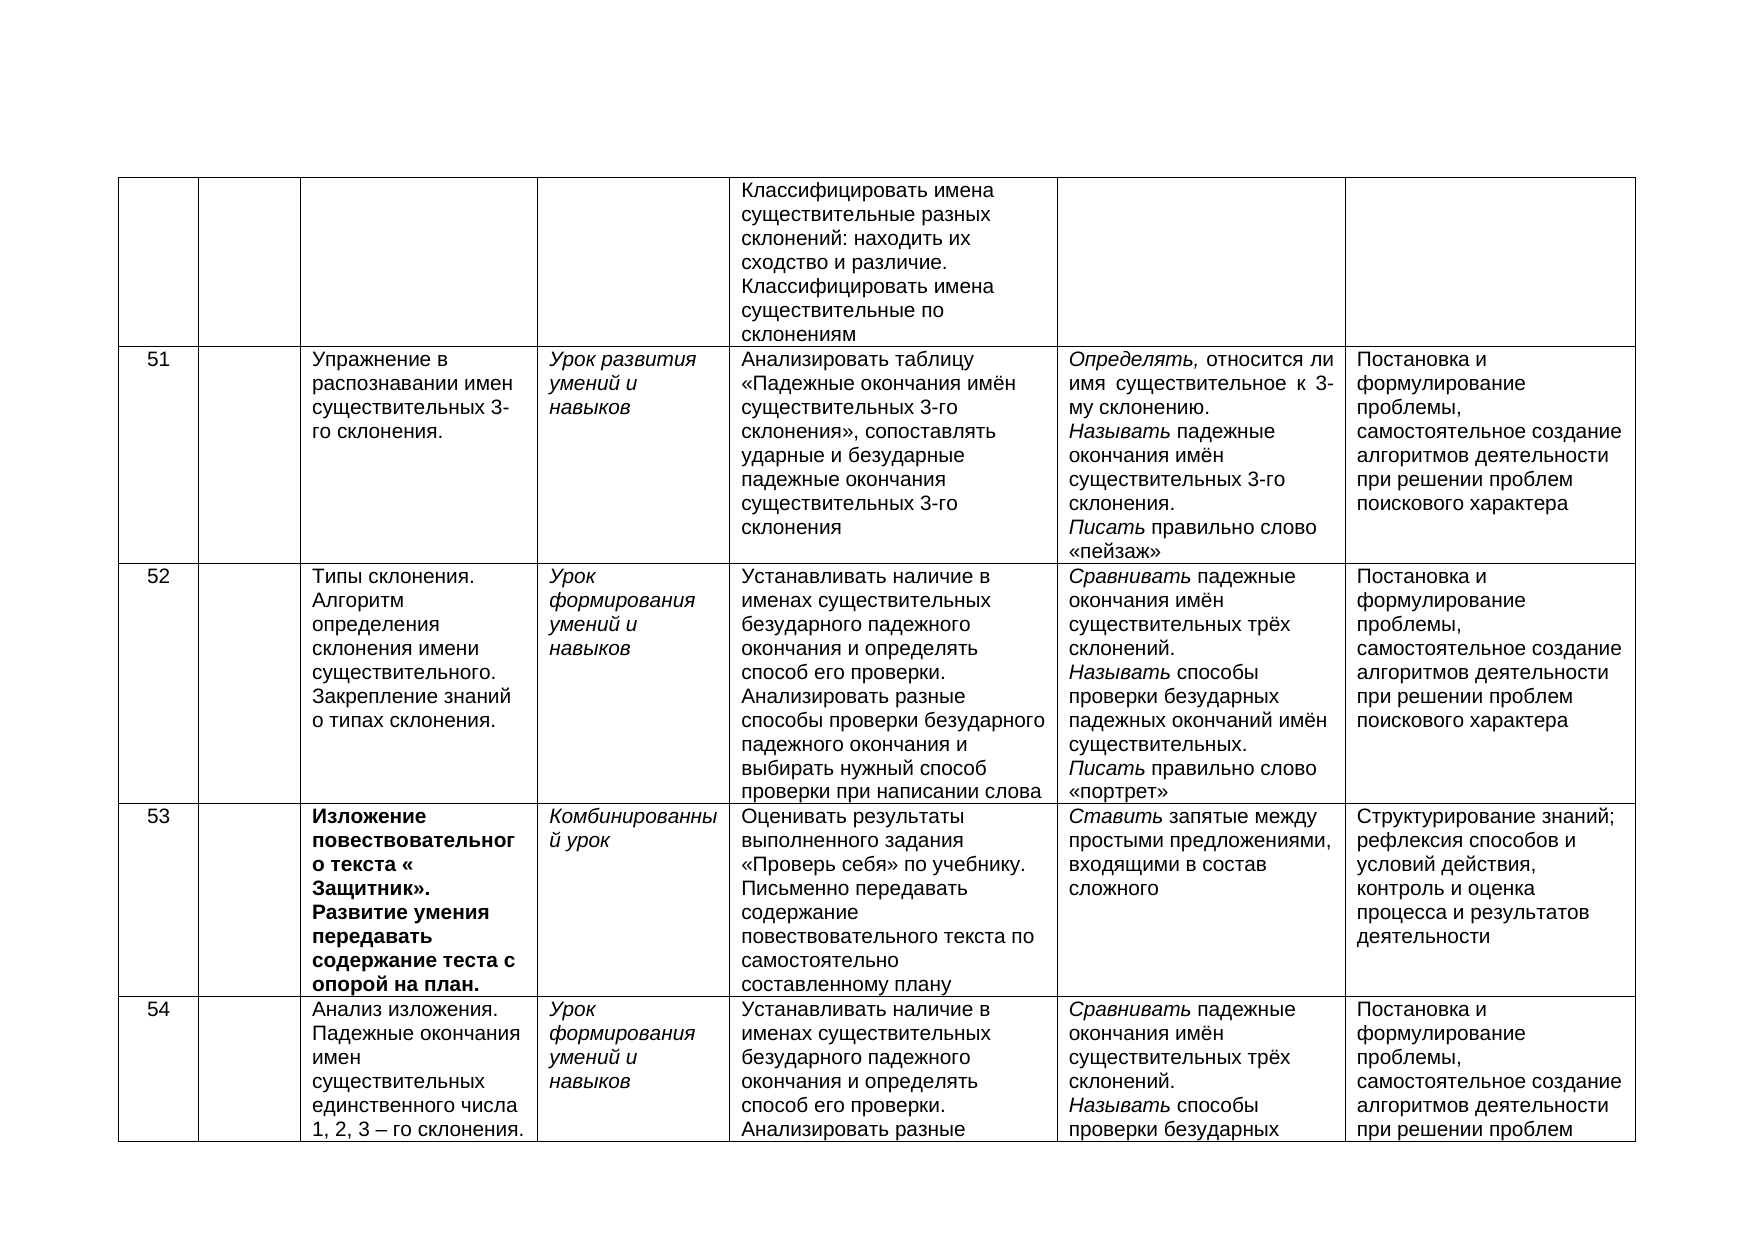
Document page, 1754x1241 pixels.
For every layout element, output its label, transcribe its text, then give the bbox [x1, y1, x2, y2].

table_cell Ставить запятые между простыми предложениями, входящими в состав сложного [1058, 804, 1345, 996]
table_cell 53 [119, 804, 198, 996]
table_cell [199, 564, 300, 803]
table_cell Упражнение в распознавании имен существительных 3-го склонения. [301, 347, 537, 563]
table_cell [199, 997, 300, 1141]
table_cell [1058, 178, 1345, 346]
table_cell Определять, относится ли имя существительное к 3-му склонению. Называть падежные окончания имён существительных 3-го склонения. Писать правильно слово «пейзаж» [1058, 347, 1345, 563]
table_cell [730, 997, 1057, 1141]
table_cell Изложение повествовательного текста « Защитник». Развитие умения передавать содержание теста с опорой на план. [301, 804, 537, 996]
table_cell 52 [119, 564, 198, 803]
table_cell Урок формирования умений и навыков [538, 564, 729, 803]
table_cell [301, 178, 537, 346]
table_cell Типы склонения. Алгоритм определения склонения имени существительного. Закрепление знаний о типах склонения. [301, 564, 537, 803]
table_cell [730, 178, 1057, 346]
table_cell Структурирование знаний; рефлексия способов и условий действия, контроль и оценка процесса и результатов деятельности [1346, 804, 1635, 996]
table_cell Постановка и формулирование проблемы, самостоятельное создание алгоритмов деятельности при решении проблем поискового характера [1346, 347, 1635, 563]
table_cell 50 [119, 178, 198, 346]
table_cell Комбинированный урок [538, 804, 729, 996]
table_cell Урок развития умений и навыков [538, 347, 729, 563]
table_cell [538, 997, 729, 1141]
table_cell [538, 178, 729, 346]
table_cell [1346, 178, 1635, 346]
table_cell [199, 804, 300, 996]
table_cell Оценивать результаты выполненного задания «Проверь себя» по учебнику. Письменно передавать содержание повествовательного текста по самостоятельно составленному плану [730, 804, 1057, 996]
table_cell Постановка и формулирование проблемы, самостоятельное создание алгоритмов деятельности при решении проблем поискового характера [1346, 564, 1635, 803]
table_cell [1058, 997, 1345, 1141]
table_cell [1346, 997, 1635, 1141]
table_cell Анализировать таблицу «Падежные окончания имён существительных 3-го склонения», сопоставлять ударные и безударные падежные окончания существительных 3-го склонения [730, 347, 1057, 563]
table_cell [199, 178, 300, 346]
table_cell 51 [119, 347, 198, 563]
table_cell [301, 997, 537, 1141]
table_cell [199, 347, 300, 563]
table_cell 54 [119, 997, 198, 1141]
